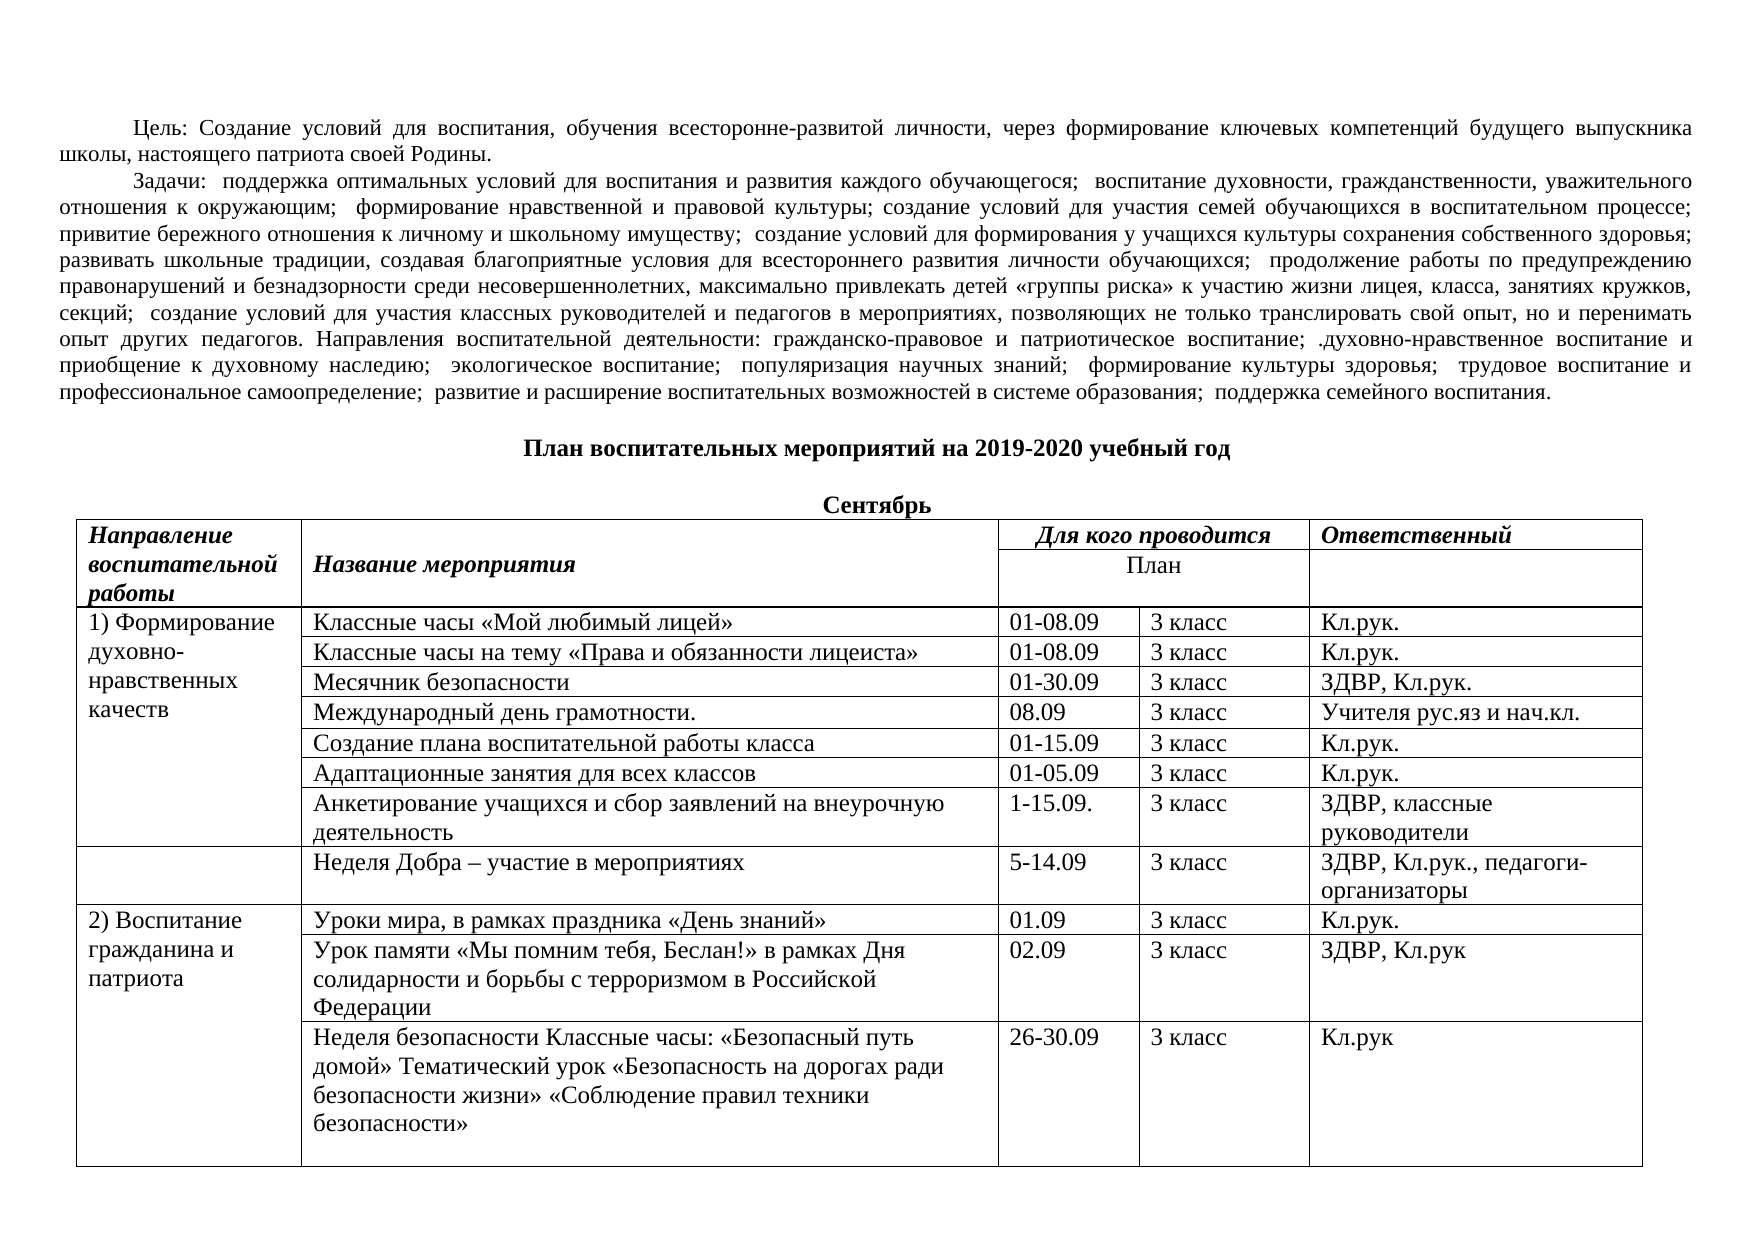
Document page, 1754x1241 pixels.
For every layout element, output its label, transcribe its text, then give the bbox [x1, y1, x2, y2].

table_cell ЗДВР, Кл.рук. [1310, 667, 1642, 696]
table_cell [77, 847, 301, 904]
table_cell Кл.рук. [1310, 905, 1642, 934]
table_cell Адаптационные занятия для всех классов [302, 758, 998, 787]
table_cell 08.09 [999, 697, 1139, 727]
table_cell 26-30.09 [999, 1022, 1139, 1166]
table_cell 3 класс [1140, 847, 1309, 904]
table_header Ответственный [1310, 520, 1642, 549]
table_cell Кл.рук [1310, 1022, 1642, 1166]
table_cell 3 класс [1140, 1022, 1309, 1166]
text План воспитательных мероприятий на 2019-2020 учебный год [59, 433, 1695, 462]
table_header Название мероприятия [302, 520, 998, 606]
table_cell ЗДВР, Кл.рук., педагоги-организаторы [1310, 847, 1642, 904]
table_cell Кл.рук. [1310, 637, 1642, 666]
table_cell Неделя Добра – участие в мероприятиях [302, 847, 998, 904]
table_cell 3 класс [1140, 608, 1309, 636]
table_cell 3 класс [1140, 729, 1309, 757]
table_cell Уроки мира, в рамках праздника «День знаний» [302, 905, 998, 934]
table_cell Неделя безопасности Классные часы: «Безопасный путь домой» Тематический урок «Безопасность на дорогах ради безопасности жизни» «Соблюдение правил техники безопасности» [302, 1022, 998, 1166]
table_cell 3 класс [1140, 935, 1309, 1021]
table_cell Месячник безопасности [302, 667, 998, 696]
table_cell Классные часы «Мой любимый лицей» [302, 608, 998, 636]
table_cell ЗДВР, классные руководители [1310, 788, 1642, 846]
table_cell 3 класс [1140, 758, 1309, 787]
table_cell 3 класс [1140, 788, 1309, 846]
table_cell 02.09 [999, 935, 1139, 1021]
table_cell 1-15.09. [999, 788, 1139, 846]
table_cell 01-30.09 [999, 667, 1139, 696]
table_cell 3 класс [1140, 637, 1309, 666]
table_cell 2) Воспитание гражданина и патриота [77, 905, 301, 1166]
text Сентябрь [59, 490, 1695, 519]
table_cell 01-15.09 [999, 729, 1139, 757]
table_cell Учителя рус.яз и нач.кл. [1310, 697, 1642, 727]
table_cell Кл.рук. [1310, 758, 1642, 787]
table_cell Кл.рук. [1310, 729, 1642, 757]
table_header Для кого проводится [999, 520, 1309, 549]
table_cell 01-05.09 [999, 758, 1139, 787]
table_cell План [999, 550, 1309, 606]
table_cell Международный день грамотности. [302, 697, 998, 727]
text Задачи: поддержка оптимальных условий для воспитания и развития каждого обучающегося; воспитание духовности, гражданственности, уважительного отношения к окружающим; формирование нравственной и правовой культуры; создание условий для участия семей обучающихся в воспитательном процессе; привитие бережного отношения к личному и школьному имуществу; создание условий для формирования у учащихся культуры сохранения собственного здоровья; развивать школьные традиции, создавая благоприятные условия для всестороннего развития личности обучающихся; продолжение работы по предупреждению правонарушений и безнадзорности среди несовершеннолетних, максимально привлекать детей «группы риска» к участию жизни лицея, класса, занятиях кружков, секций; создание условий для участия классных руководителей и педагогов в мероприятиях, позволяющих не только транслировать свой опыт, но и перенимать опыт других педагогов. Направления воспитательной деятельности: гражданско-правовое и патриотическое воспитание; .духовно-нравственное воспитание и приобщение к духовному наследию; экологическое воспитание; популяризация научных знаний; формирование культуры здоровья; трудовое воспитание и профессиональное самоопределение; развитие и расширение воспитательных возможностей в системе образования; поддержка семейного воспитания. [59, 167, 1695, 404]
table_cell [1310, 550, 1642, 606]
table_cell 3 класс [1140, 697, 1309, 727]
table_cell ЗДВР, Кл.рук [1310, 935, 1642, 1021]
table_header Направление воспитательной работы [77, 520, 301, 606]
table_cell Анкетирование учащихся и сбор заявлений на внеурочную деятельность [302, 788, 998, 846]
table_cell 1) Формирование духовно-нравственных качеств [77, 608, 301, 846]
table_cell Классные часы на тему «Права и обязанности лицеиста» [302, 637, 998, 666]
table_cell Урок памяти «Мы помним тебя, Беслан!» в рамках Дня солидарности и борьбы с терроризмом в Российской Федерации [302, 935, 998, 1021]
text Цель: Создание условий для воспитания, обучения всесторонне-развитой личности, через формирование ключевых компетенций будущего выпускника школы, настоящего патриота своей Родины. [59, 114, 1695, 167]
table_cell Создание плана воспитательной работы класса [302, 729, 998, 757]
table_cell 5-14.09 [999, 847, 1139, 904]
table_cell 01-08.09 [999, 608, 1139, 636]
table_cell 01-08.09 [999, 637, 1139, 666]
table_cell 01.09 [999, 905, 1139, 934]
table_cell 3 класс [1140, 667, 1309, 696]
table_cell Кл.рук. [1310, 608, 1642, 636]
table_cell 3 класс [1140, 905, 1309, 934]
